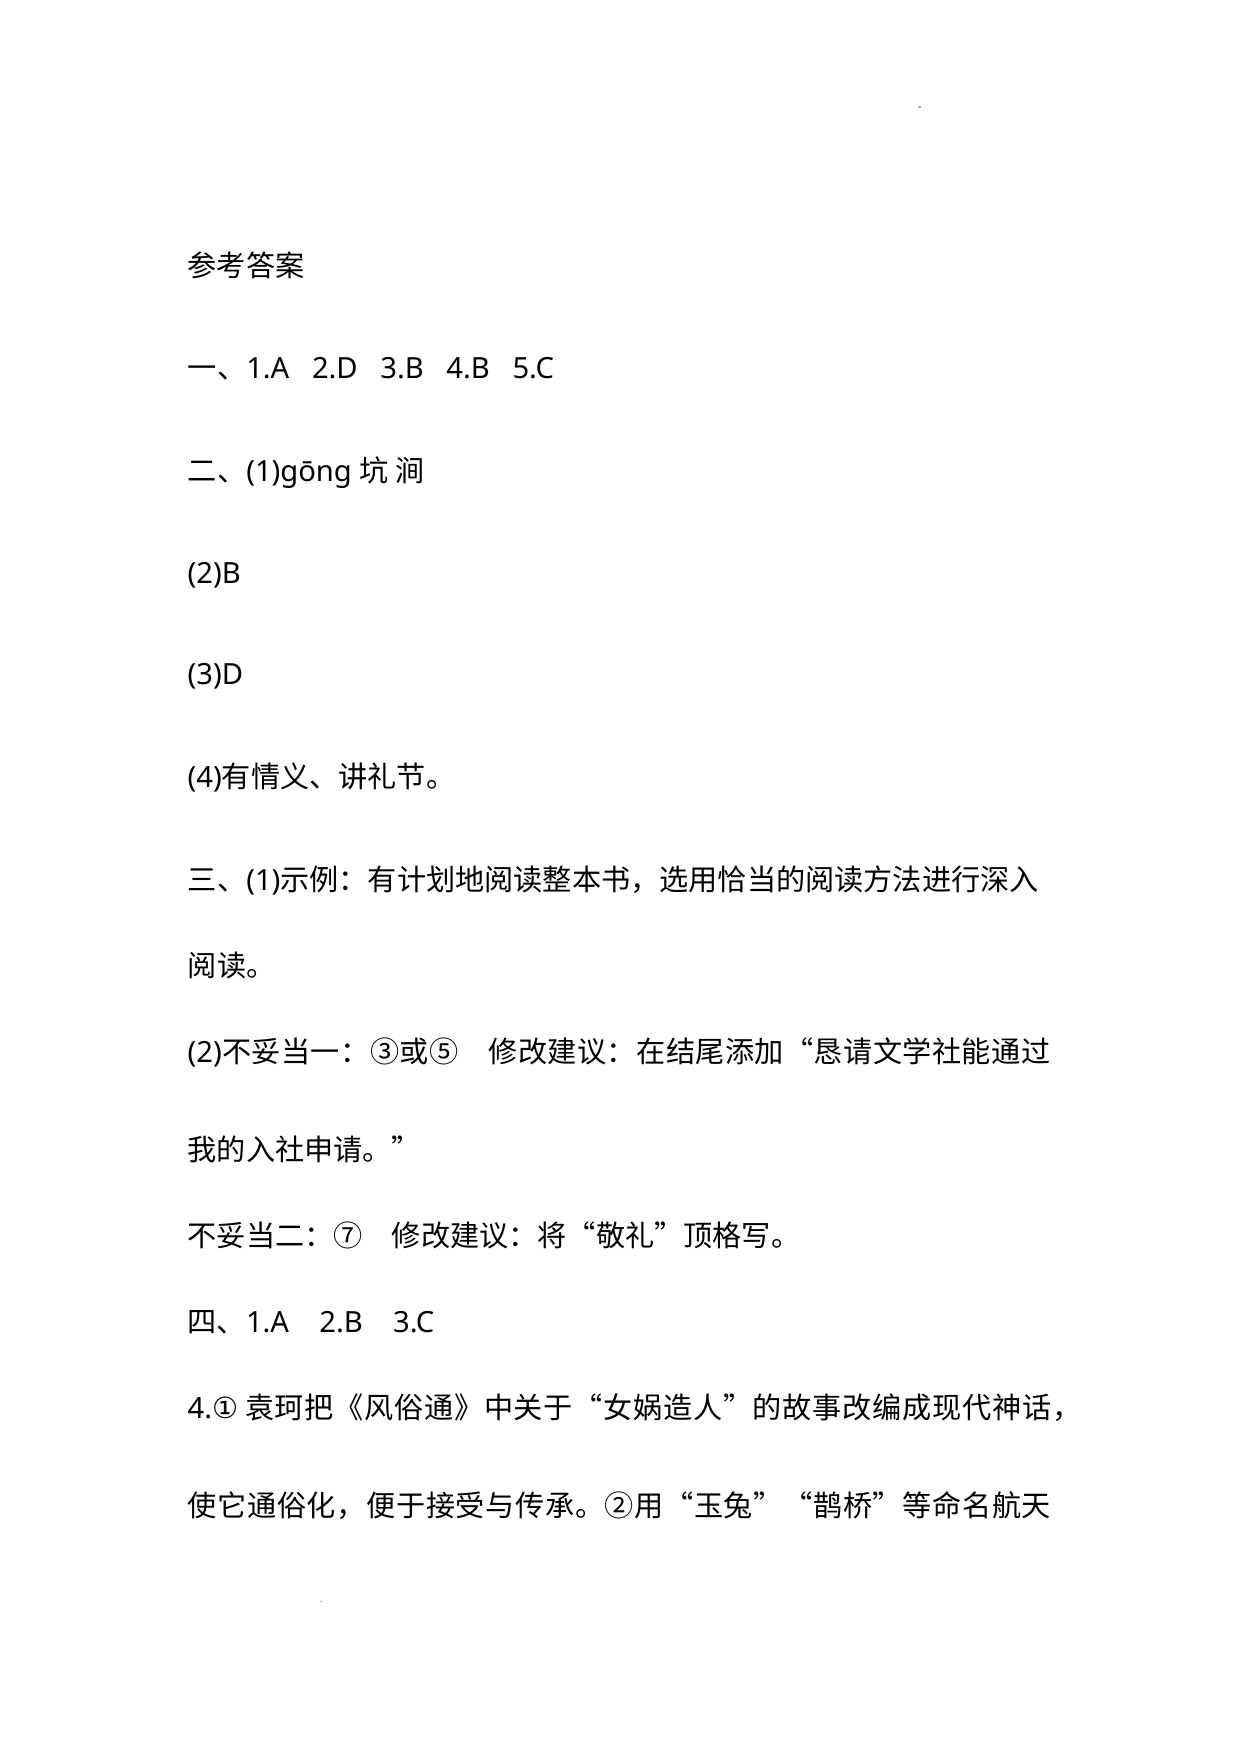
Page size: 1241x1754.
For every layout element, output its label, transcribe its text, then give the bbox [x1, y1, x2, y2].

text (4)有情义、讲礼节。 [187, 742, 1053, 807]
text (2)B [187, 539, 1053, 604]
text 一、1.A 2.D 3.B 4.B 5.C [188, 334, 1053, 399]
text 二、(1)gōng 坑 涧 [188, 437, 1053, 502]
text 三、(1)示例：有计划地阅读整本书，选用恰当的阅读方法进行深入 [188, 845, 1053, 910]
text 不妥当二：⑦ 修改建议：将“敬礼”顶格写。 [187, 1201, 1053, 1266]
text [187, 1373, 1053, 1536]
list 参考答案 [187, 231, 1053, 296]
text 四、1.A 2.B 3.C [187, 1287, 1053, 1352]
text 阅读。 [188, 931, 1053, 996]
text (2)不妥当一：③或⑤ 修改建议：在结尾添加“恳请文学社能通过我的入社申请。” [187, 1017, 1053, 1180]
text (3)D [187, 641, 1053, 706]
